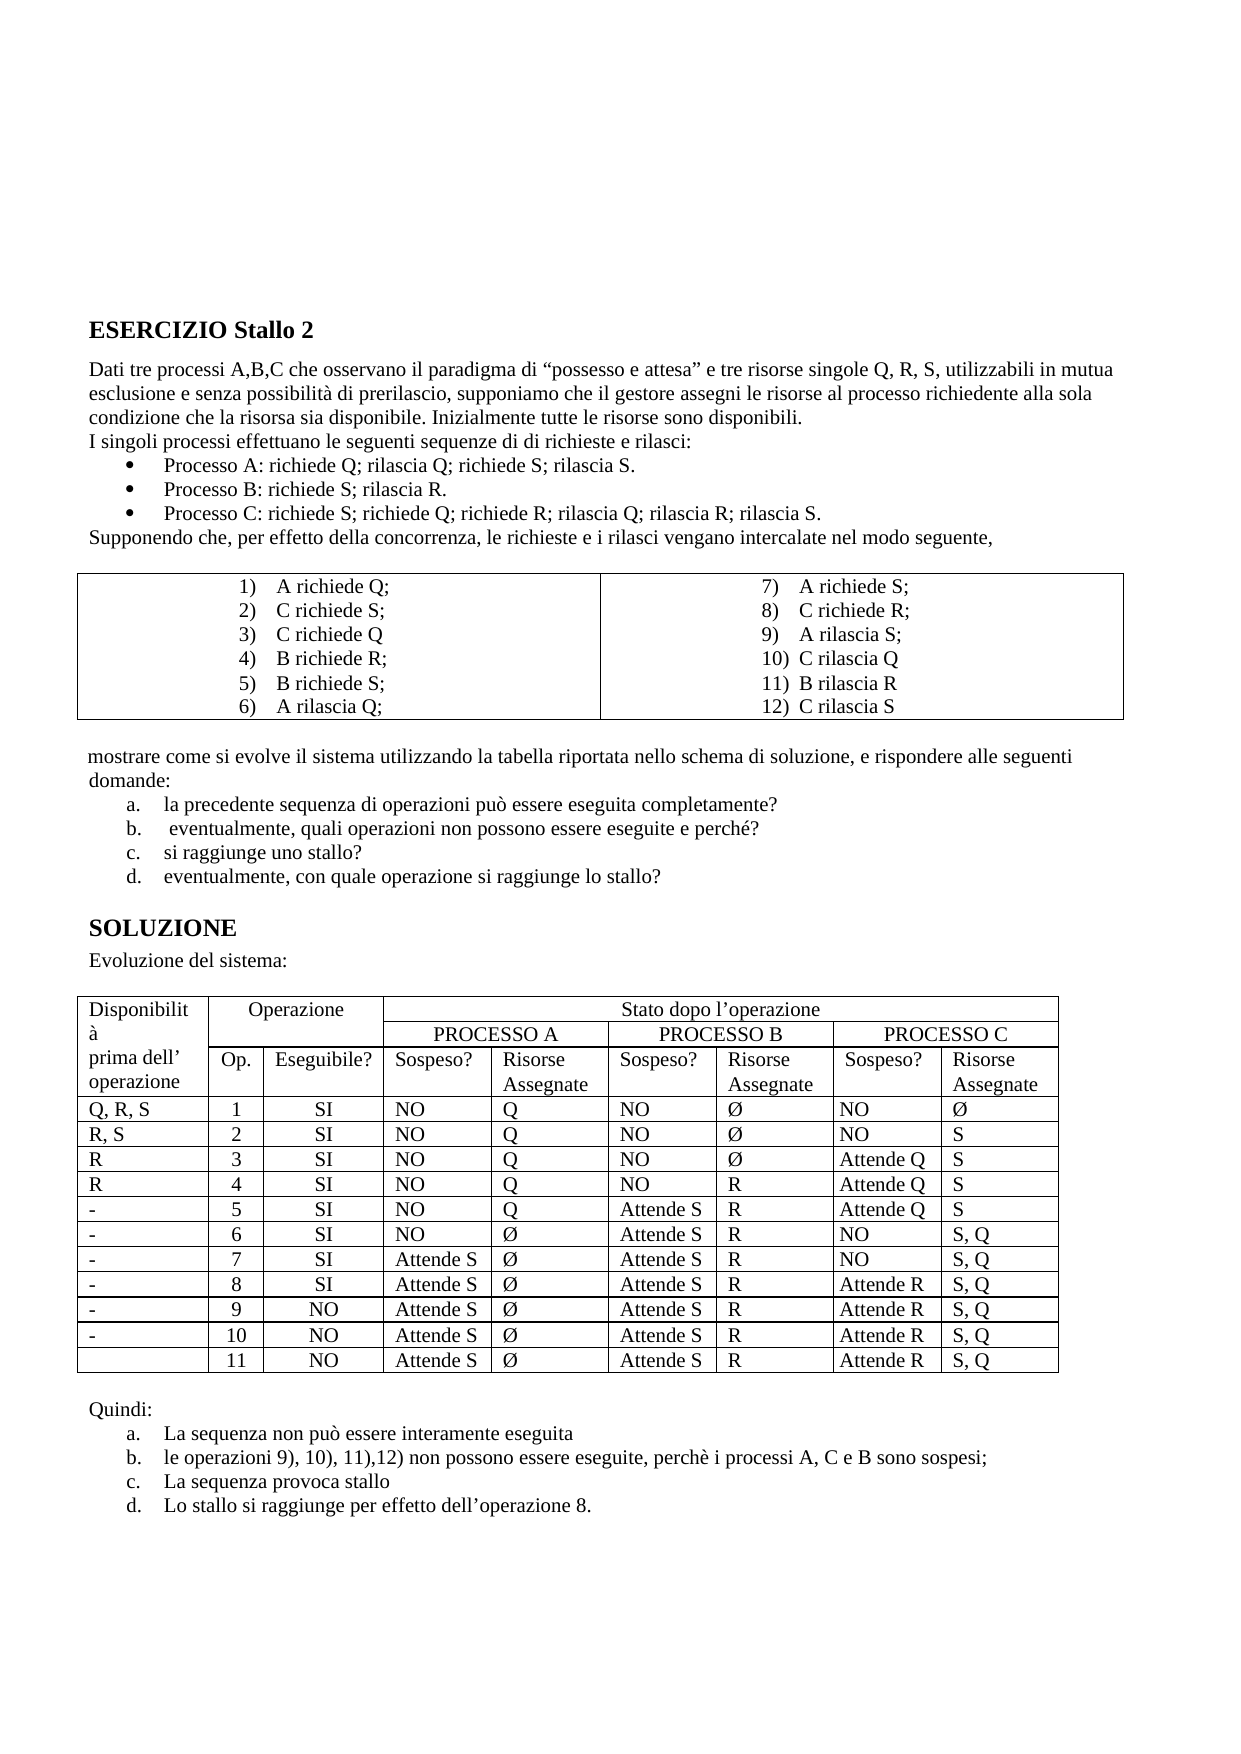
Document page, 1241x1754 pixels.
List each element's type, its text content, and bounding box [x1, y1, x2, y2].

list le operazioni 9), 10), 11),12) non possono essere eseguite, perchè i processi A, C e B sono sospesi; [126, 1445, 1152, 1469]
table_cell Attende R [834, 1298, 941, 1321]
table_cell Attende S [609, 1272, 716, 1296]
text Supponendo che, per effetto della concorrenza, le richieste e i rilasci vengano intercalate nel modo seguente, [89, 525, 1152, 549]
table_cell SI [264, 1272, 383, 1296]
table_cell SI [264, 1122, 383, 1146]
table_cell 3 [209, 1147, 263, 1171]
table_cell Risorse Assegnate [717, 1048, 833, 1096]
list Lo stallo si raggiunge per effetto dell’operazione 8. [126, 1493, 1152, 1517]
table_cell S [942, 1122, 1058, 1146]
table_cell Attende R [834, 1323, 941, 1347]
table_cell - [78, 1247, 208, 1271]
list la precedente sequenza di operazioni può essere eseguita completamente? [126, 792, 1152, 816]
list La sequenza provoca stallo [126, 1469, 1152, 1493]
table_cell Attende Q [834, 1172, 941, 1196]
table_cell R [717, 1247, 833, 1271]
table_cell Ø [717, 1122, 833, 1146]
table_cell Attende S [384, 1298, 491, 1321]
table_cell R [717, 1348, 833, 1372]
table_cell Attende S [384, 1323, 491, 1347]
table_cell 9 [209, 1298, 263, 1321]
table_cell S, Q [942, 1222, 1058, 1246]
text ESERCIZIO Stallo 2 [89, 315, 1189, 344]
list Processo C: richiede S; richiede Q; richiede R; rilascia Q; rilascia R; rilascia S. [126, 501, 1152, 525]
table_header A richiede S; C richiede R; A rilascia S; C rilascia Q B rilascia R C rilascia S [601, 574, 1123, 718]
table_cell R [78, 1172, 208, 1196]
table_cell R, S [78, 1122, 208, 1146]
table_cell NO [384, 1222, 491, 1246]
table_cell Attende Q [834, 1197, 941, 1221]
table_cell NO [834, 1247, 941, 1271]
text Dati tre processi A,B,C che osservano il paradigma di “possesso e attesa” e tre risorse singole Q, R, S, utilizzabili in mutua esclusione e senza possibilità di prerilascio, supponiamo che il gestore assegni le risorse al processo richiedente alla sola condizione che la risorsa sia disponibile. Inizialmente tutte le risorse sono disponibili. [89, 357, 1152, 429]
table_cell Ø [492, 1323, 608, 1347]
list La sequenza non può essere interamente eseguita [126, 1421, 1152, 1445]
table_cell Attende R [834, 1272, 941, 1296]
table_cell Ø [492, 1222, 608, 1246]
table_cell [78, 1348, 208, 1372]
table_cell S, Q [942, 1323, 1058, 1347]
table_cell R [717, 1298, 833, 1321]
table_cell R [717, 1172, 833, 1196]
table_cell 7 [209, 1247, 263, 1271]
table_cell Ø [492, 1298, 608, 1321]
table_cell Attende S [609, 1298, 716, 1321]
table_cell Sospeso? [384, 1048, 491, 1096]
table_cell 4 [209, 1172, 263, 1196]
table_cell PROCESSO B [609, 1022, 833, 1046]
text I singoli processi effettuano le seguenti sequenze di di richieste e rilasci: [89, 429, 1152, 453]
table_cell Eseguibile? [264, 1048, 383, 1096]
table_cell Ø [492, 1247, 608, 1271]
table_cell Q [492, 1197, 608, 1221]
table_cell NO [834, 1222, 941, 1246]
text Quindi: [89, 1397, 1152, 1421]
table_cell Attende S [384, 1348, 491, 1372]
table_cell NO [264, 1348, 383, 1372]
table_cell SI [264, 1247, 383, 1271]
text mostrare come si evolve il sistema utilizzando la tabella riportata nello schema di soluzione, e rispondere alle seguenti domande: [87, 744, 1152, 792]
table_cell 1 [209, 1097, 263, 1121]
table_cell Attende S [384, 1247, 491, 1271]
table_cell Ø [492, 1348, 608, 1372]
table_cell S [942, 1197, 1058, 1221]
table_cell Risorse Assegnate [942, 1048, 1058, 1096]
table_cell Op. [209, 1048, 263, 1096]
table_cell S [942, 1172, 1058, 1196]
table_cell R [717, 1323, 833, 1347]
text Evoluzione del sistema: [89, 948, 1152, 972]
table_cell 5 [209, 1197, 263, 1221]
table_cell NO [384, 1122, 491, 1146]
table_cell SI [264, 1222, 383, 1246]
table_cell - [78, 1222, 208, 1246]
table_header Disponibilità prima dell’ operazione [78, 997, 208, 1096]
table_cell NO [264, 1298, 383, 1321]
table_cell NO [834, 1097, 941, 1121]
table_cell S, Q [942, 1272, 1058, 1296]
table_cell SI [264, 1147, 383, 1171]
table_cell - [78, 1272, 208, 1296]
table_cell 10 [209, 1323, 263, 1347]
table_cell Attende S [609, 1323, 716, 1347]
table_cell R [717, 1272, 833, 1296]
table_cell Sospeso? [609, 1048, 716, 1096]
table_cell Q [492, 1122, 608, 1146]
table_cell Q, R, S [78, 1097, 208, 1121]
table_cell Attende S [609, 1348, 716, 1372]
table_cell 6 [209, 1222, 263, 1246]
list eventualmente, quali operazioni non possono essere eseguite e perché? [126, 816, 1152, 840]
subtitle SOLUZIONE [89, 913, 1152, 942]
table_cell PROCESSO C [834, 1022, 1058, 1046]
table_cell NO [384, 1172, 491, 1196]
table_cell Q [492, 1147, 608, 1171]
table_cell NO [384, 1197, 491, 1221]
table_cell NO [384, 1147, 491, 1171]
table_cell Q [492, 1097, 608, 1121]
table_cell R [78, 1147, 208, 1171]
table_cell S, Q [942, 1348, 1058, 1372]
table_cell NO [834, 1122, 941, 1146]
table_cell - [78, 1298, 208, 1321]
table_cell SI [264, 1197, 383, 1221]
table_cell S [942, 1147, 1058, 1171]
table_cell Attende Q [834, 1147, 941, 1171]
table_cell Q [492, 1172, 608, 1196]
table_header A richiede Q; C richiede S; C richiede Q B richiede R; B richiede S; A rilascia Q; [78, 574, 600, 718]
table_cell NO [384, 1097, 491, 1121]
table_cell Ø [717, 1097, 833, 1121]
table_cell PROCESSO A [384, 1022, 608, 1046]
table_cell R [717, 1197, 833, 1221]
table_cell NO [609, 1172, 716, 1196]
table_cell Ø [717, 1147, 833, 1171]
table_cell 2 [209, 1122, 263, 1146]
table_cell Ø [942, 1097, 1058, 1121]
table_cell Risorse Assegnate [492, 1048, 608, 1096]
list Processo A: richiede Q; rilascia Q; richiede S; rilascia S. [126, 453, 1152, 477]
table_cell Ø [492, 1272, 608, 1296]
table_cell 8 [209, 1272, 263, 1296]
table_cell 11 [209, 1348, 263, 1372]
table_cell Attende S [384, 1272, 491, 1296]
table_cell Attende S [609, 1222, 716, 1246]
table_cell Attende S [609, 1197, 716, 1221]
table_cell NO [264, 1323, 383, 1347]
table_cell Attende R [834, 1348, 941, 1372]
table_cell - [78, 1323, 208, 1347]
table_cell S, Q [942, 1247, 1058, 1271]
table_header Operazione [209, 997, 383, 1046]
table_cell SI [264, 1172, 383, 1196]
table_cell SI [264, 1097, 383, 1121]
list si raggiunge uno stallo? [126, 840, 1152, 864]
list eventualmente, con quale operazione si raggiunge lo stallo? [126, 864, 1152, 888]
table_cell NO [609, 1122, 716, 1146]
table_cell Sospeso? [834, 1048, 941, 1096]
table_cell NO [609, 1147, 716, 1171]
table_cell Attende S [609, 1247, 716, 1271]
table_header Stato dopo l’operazione [384, 997, 1058, 1021]
list Processo B: richiede S; rilascia R. [126, 477, 1152, 501]
table_cell - [78, 1197, 208, 1221]
table_cell S, Q [942, 1298, 1058, 1321]
table_cell R [717, 1222, 833, 1246]
table_cell NO [609, 1097, 716, 1121]
